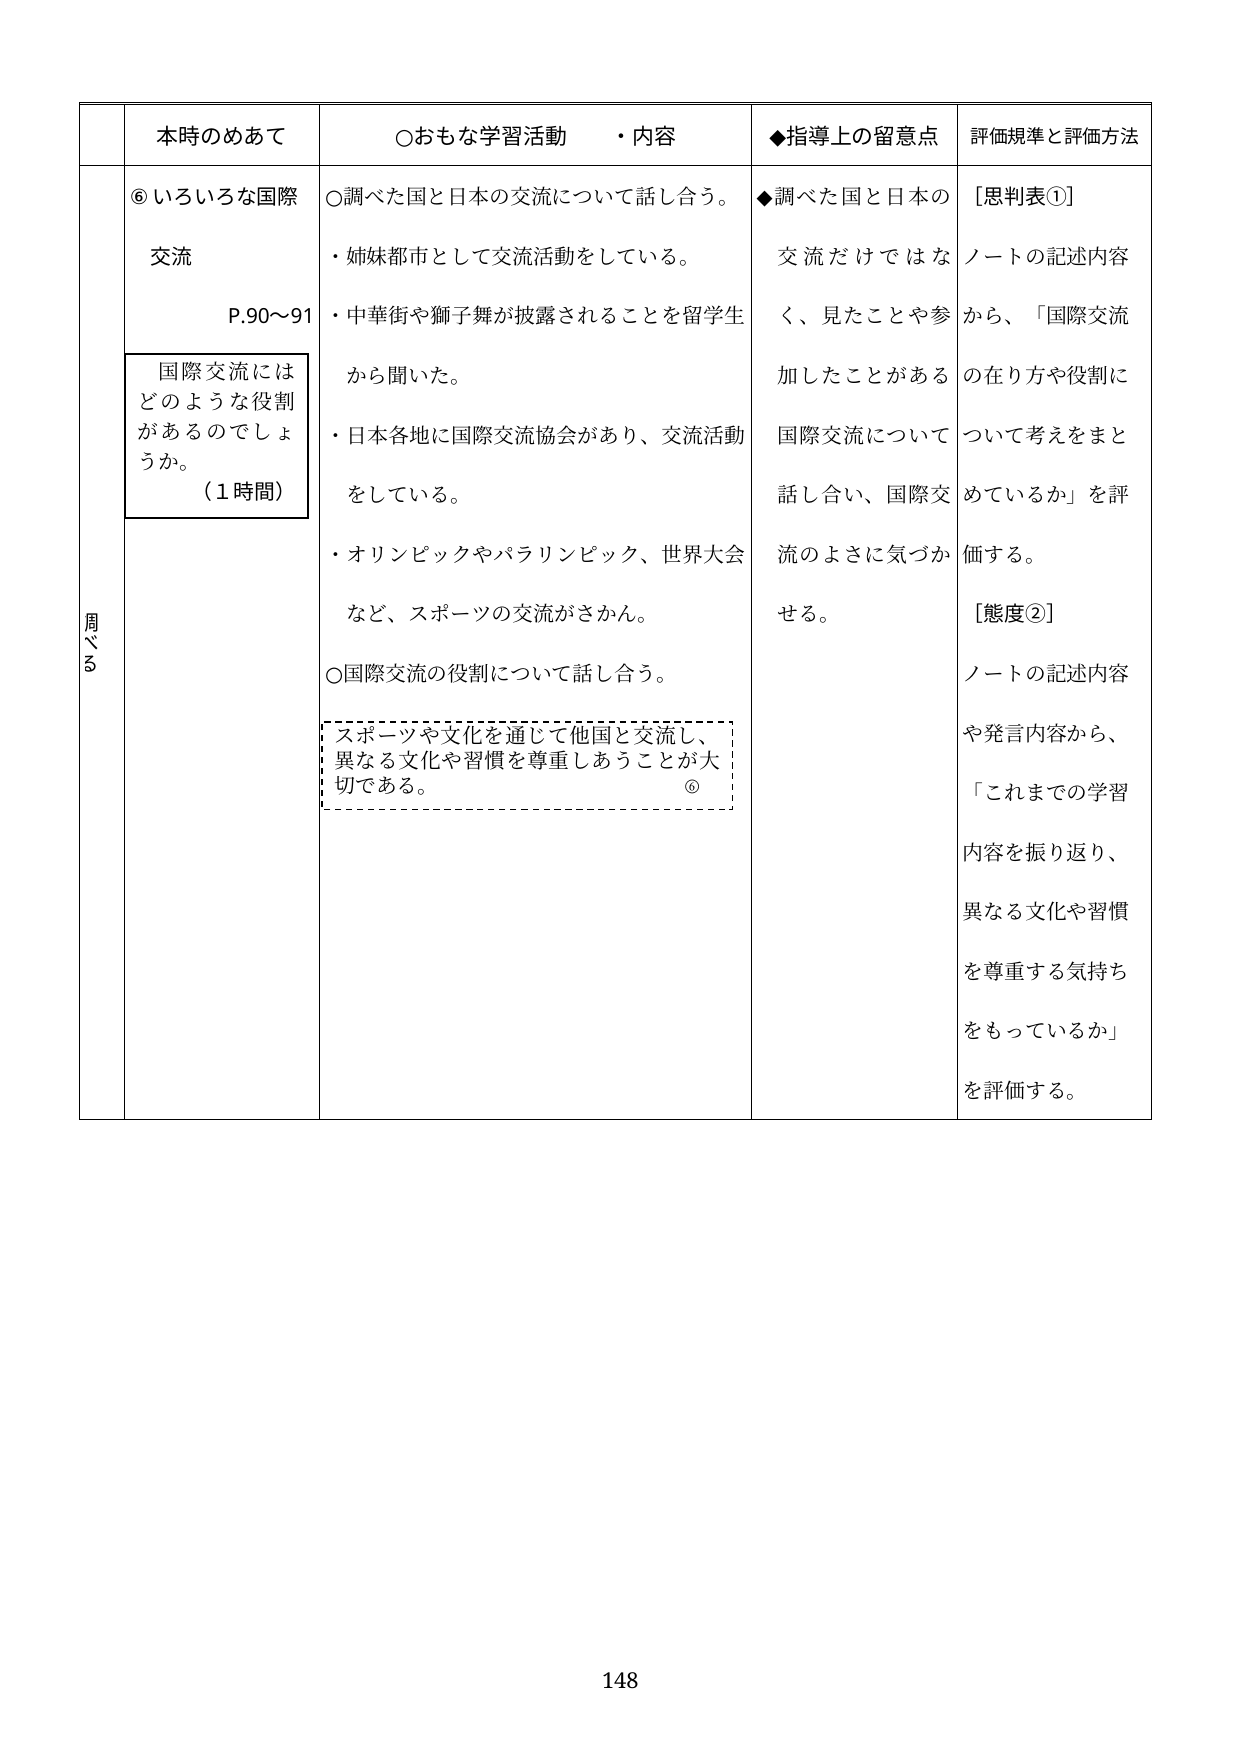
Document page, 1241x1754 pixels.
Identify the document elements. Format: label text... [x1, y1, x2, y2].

table_header ◆指導上の留意点 [752, 105, 957, 165]
table_cell ◆調べた国と日本の交流だけではなく、見たことや参加したことがある国際交流について話し合い、国際交流のよさに気づかせる。 [752, 166, 957, 1119]
table_cell 調べる [80, 166, 124, 1119]
table_header ○おもな学習活動 ・内容 [320, 105, 751, 165]
table_cell ⑥いろいろな国際交流 P.90～91 [125, 166, 319, 1119]
table_cell ○調べた国と日本の交流について話し合う。 ・姉妹都市として交流活動をしている。 ・中華街や獅子舞が披露されることを留学生から聞いた。 ・日本各地に国際交流協会があり、交流活動をしている。 ・オリンピックやパラリンピック、世界大会など、スポーツの交流がさかん。 ○国際交流の役割について話し合う。 [320, 166, 751, 1119]
table_header 評価規準と評価方法 [958, 105, 1151, 165]
table_header [80, 105, 124, 165]
table_header 本時のめあて [125, 105, 319, 165]
table_cell ［思判表①］ ノートの記述内容から、「国際交流の在り方や役割について考えをまとめているか」を評価する。 ［態度②］ ノートの記述内容や発言内容から、「これまでの学習内容を振り返り、異なる文化や習慣を尊重する気持ちをもっているか」を評価する。 [958, 166, 1151, 1119]
